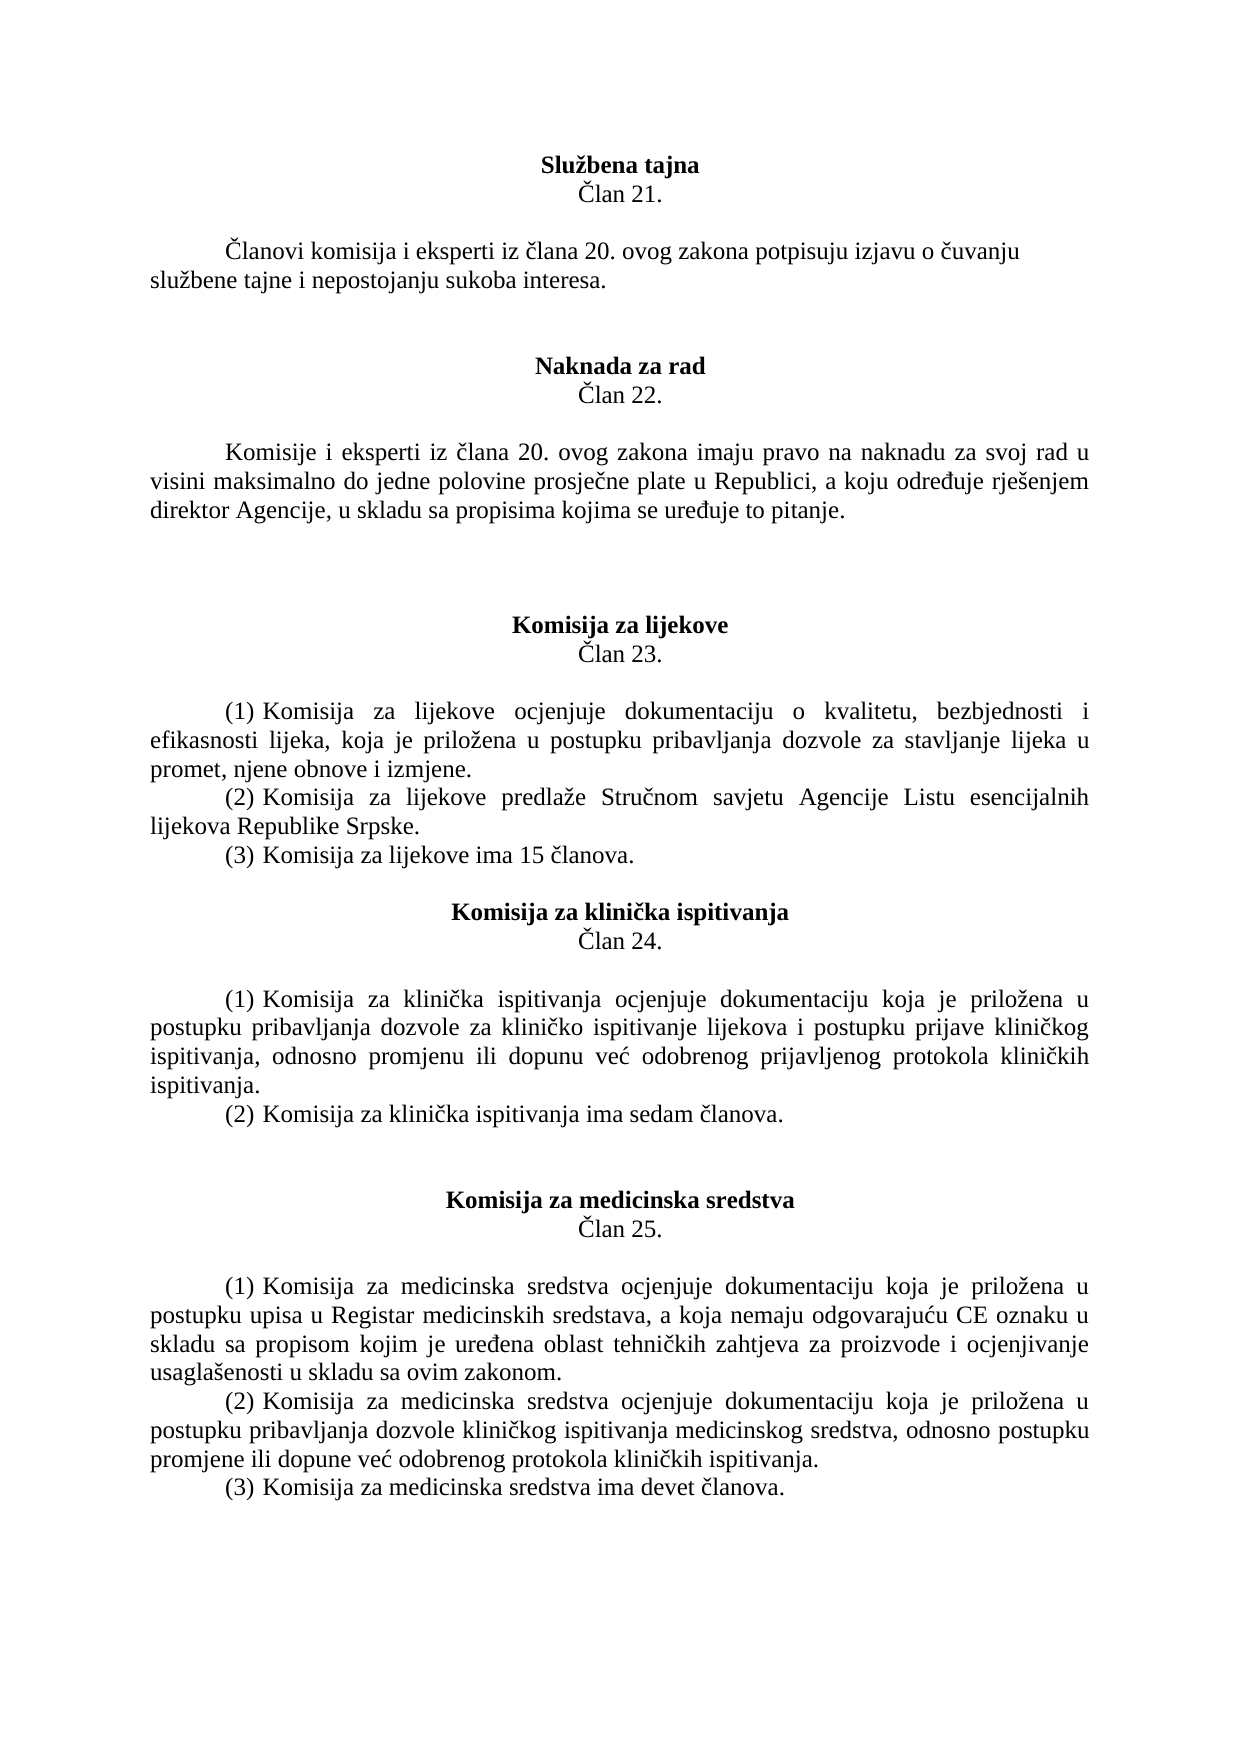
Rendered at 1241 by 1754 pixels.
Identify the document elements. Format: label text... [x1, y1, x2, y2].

text (2) Komisija za klinička ispitivanja ima sedam članova. [150, 1099, 1090, 1127]
text Članovi komisija i eksperti iz člana 20. ovog zakona potpisuju izjavu o čuvanju službene tajne i nepostojanju sukoba interesa. [150, 236, 1090, 294]
text Naknada za rad [150, 351, 1090, 380]
text Komisija za lijekove [150, 610, 1090, 639]
text Službena tajna [150, 150, 1090, 179]
text (2) Komisija za lijekove predlaže Stručnom savjetu Agencije Listu esencijalnih lijekova Republike Srpske. [150, 782, 1090, 840]
text Član 23. [150, 639, 1090, 667]
text Komisija za medicinska sredstva [150, 1185, 1090, 1214]
text Član 22. [150, 380, 1090, 409]
text Član 25. [150, 1214, 1090, 1242]
text (2) Komisija za medicinska sredstva ocjenjuje dokumentaciju koja je priložena u postupku pribavljanja dozvole kliničkog ispitivanja medicinskog sredstva, odnosno postupku promjene ili dopune već odobrenog protokola kliničkih ispitivanja. [150, 1386, 1090, 1472]
text (1) Komisija za medicinska sredstva ocjenjuje dokumentaciju koja je priložena u postupku upisa u Registar medicinskih sredstava, a koja nemaju odgovarajuću CE oznaku u skladu sa propisom kojim je uređena oblast tehničkih zahtjeva za proizvode i ocjenjivanje usaglašenosti u skladu sa ovim zakonom. [150, 1271, 1090, 1386]
text Član 24. [150, 926, 1090, 955]
text (3) Komisija za medicinska sredstva ima devet članova. [150, 1472, 1090, 1501]
text (3) Komisija za lijekove ima 15 članova. [150, 840, 1090, 869]
text Član 21. [150, 179, 1090, 207]
text (1) Komisija za lijekove ocjenjuje dokumentaciju o kvalitetu, bezbjednosti i efikasnosti lijeka, koja je priložena u postupku pribavljanja dozvole za stavljanje lijeka u promet, njene obnove i izmjene. [150, 696, 1090, 782]
text Komisije i eksperti iz člana 20. ovog zakona imaju pravo na naknadu za svoj rad u visini maksimalno do jedne polovine prosječne plate u Republici, a koju određuje rješenjem direktor Agencije, u skladu sa propisima kojima se uređuje to pitanje. [150, 437, 1090, 524]
text (1) Komisija za klinička ispitivanja ocjenjuje dokumentaciju koja je priložena u postupku pribavljanja dozvole za kliničko ispitivanje lijekova i postupku prijave kliničkog ispitivanja, odnosno promjenu ili dopunu već odobrenog prijavljenog protokola kliničkih ispitivanja. [150, 984, 1090, 1099]
text Komisija za klinička ispitivanja [150, 897, 1090, 926]
